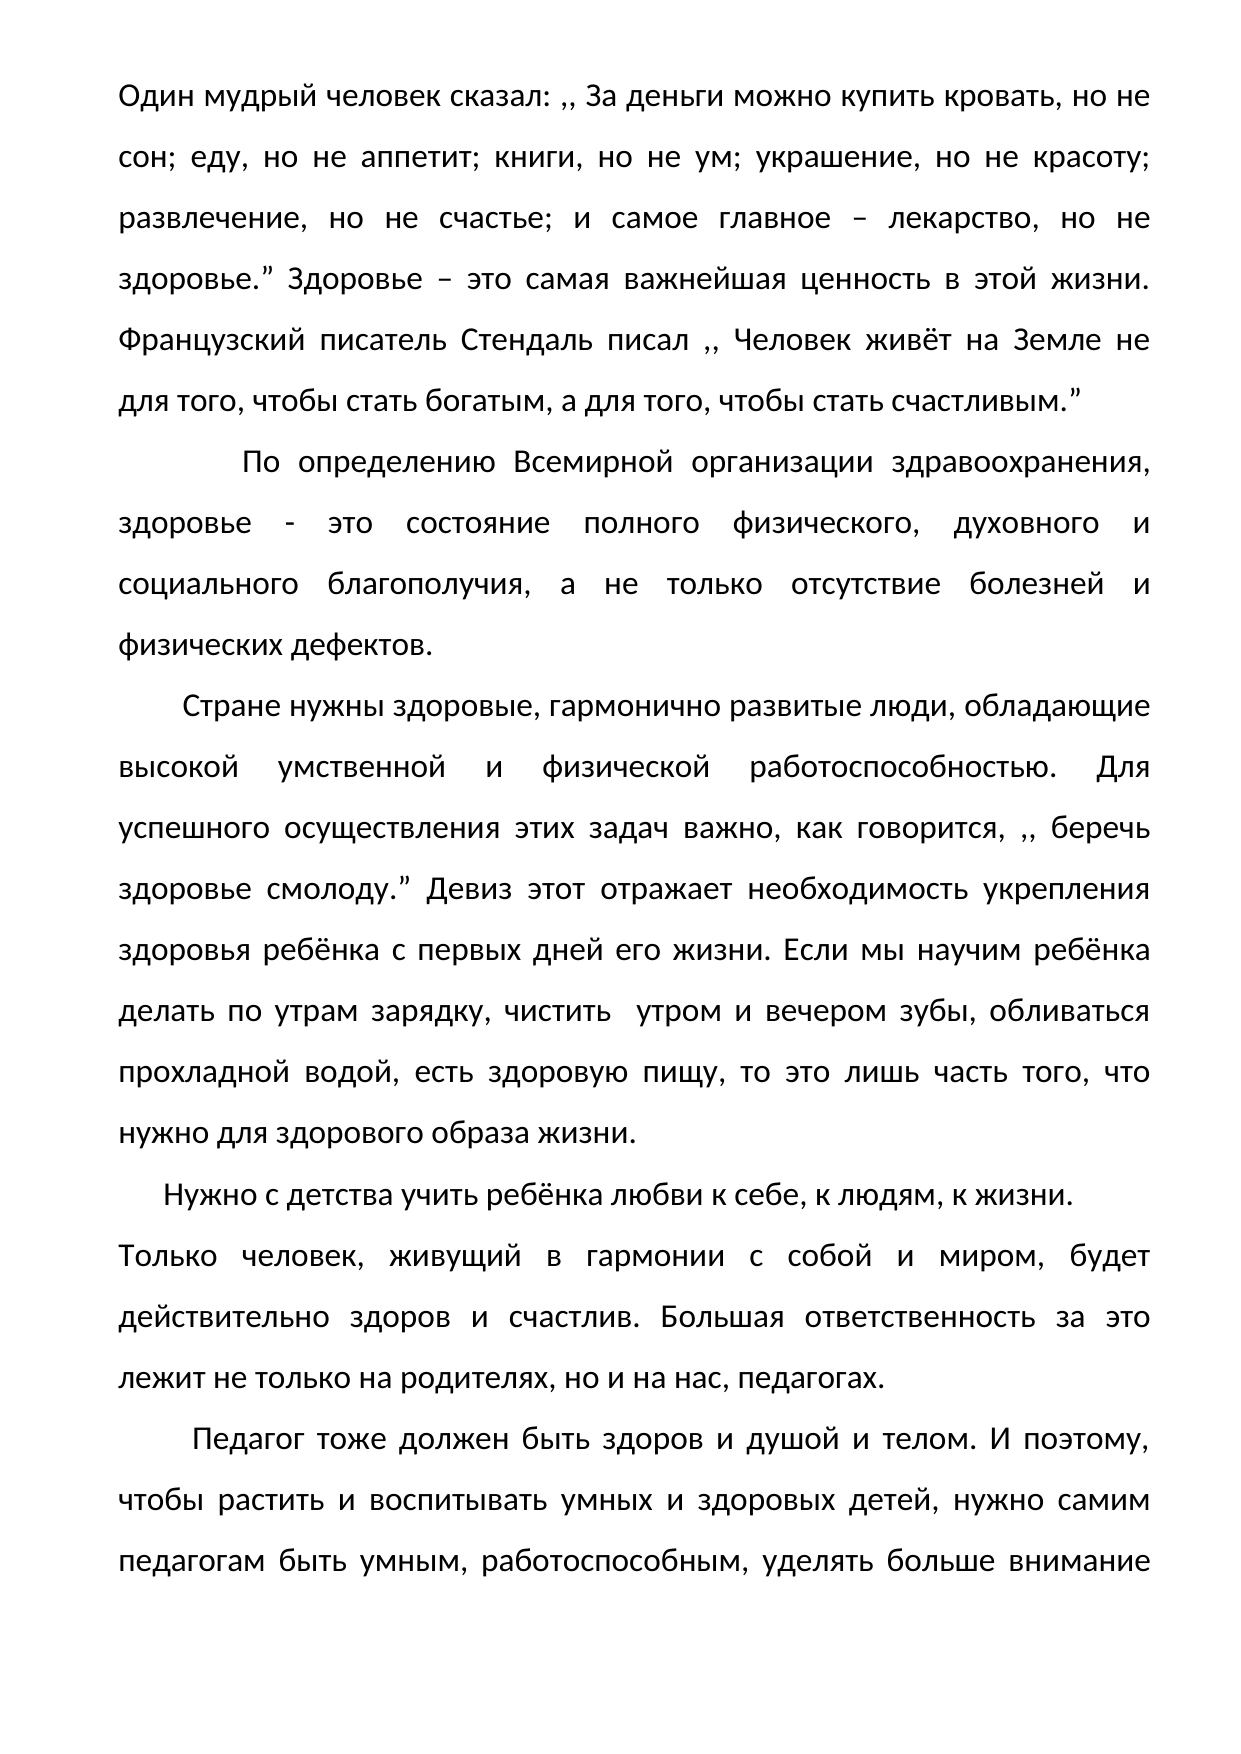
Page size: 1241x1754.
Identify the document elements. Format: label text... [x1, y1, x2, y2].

text Только человек, живущий в гармонии с собой и миром, будет действительно здоров и счастлив. Большая ответственность за это лежит не только на родителях, но и на нас, педагогах. [118, 1234, 1152, 1396]
text По определению Всемирной организации здравоохранения, здоровье - это состояние полного физического, духовного и социального благополучия, а не только отсутствие болезней и физических дефектов. [118, 440, 1152, 664]
text Нужно с детства учить ребёнка любви к себе, к людям, к жизни. [118, 1173, 1152, 1213]
text Один мудрый человек сказал: ,, За деньги можно купить кровать, но не сон; еду, но не аппетит; книги, но не ум; украшение, но не красоту; развлечение, но не счастье; и самое главное – лекарство, но не здоровье.” Здоровье – это самая важнейшая ценность в этой жизни. Французский писатель Стендаль писал ,, Человек живёт на Земле не для того, чтобы стать богатым, а для того, чтобы стать счастливым.” [118, 74, 1152, 420]
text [118, 1417, 1152, 1579]
text Стране нужны здоровые, гармонично развитые люди, обладающие высокой умственной и физической работоспособностью. Для успешного осуществления этих задач важно, как говорится, ,, беречь здоровье смолоду.” Девиз этот отражает необходимость укрепления здоровья ребёнка с первых дней его жизни. Если мы научим ребёнка делать по утрам зарядку, чистить утром и вечером зубы, обливаться прохладной водой, есть здоровую пищу, то это лишь часть того, что нужно для здорового образа жизни. [118, 684, 1152, 1152]
